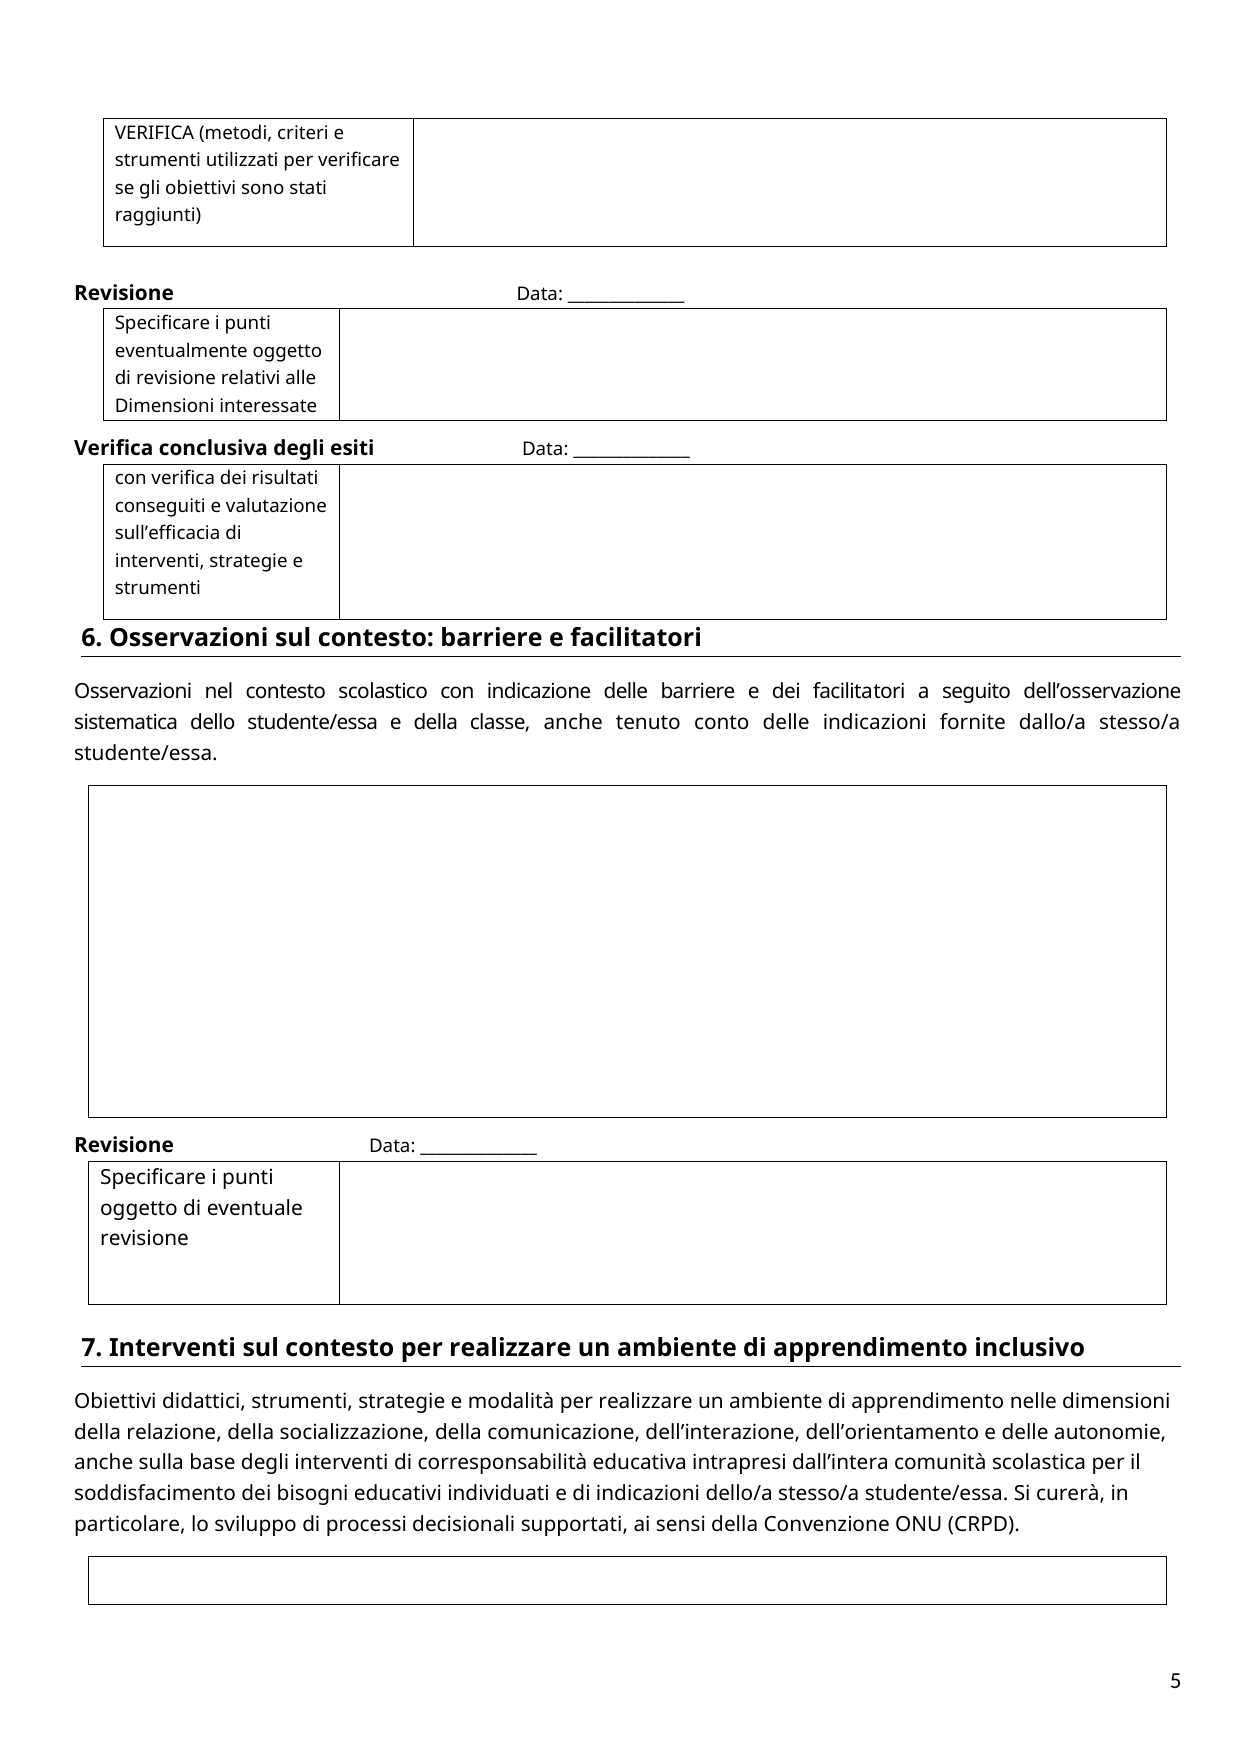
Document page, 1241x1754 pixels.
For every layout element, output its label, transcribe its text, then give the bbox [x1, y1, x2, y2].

text Obiettivi didattici, strumenti, strategie e modalità per realizzare un ambiente di apprendimento nelle dimensioni della relazione, della socializzazione, della comunicazione, dell’interazione, dell’orientamento e delle autonomie, anche sulla base degli interventi di corresponsabilità educativa intrapresi dall’intera comunità scolastica per il soddisfacimento dei bisogni educativi individuati e di indicazioni dello/a stesso/a studente/essa. Si curerà, in particolare, lo sviluppo di processi decisionali supportati, ai sensi della Convenzione ONU (CRPD). [74, 1386, 1181, 1537]
table_header [340, 309, 1166, 419]
table_header Specificare i punti eventualmente oggetto di revisione relativi alle Dimensioni interessate [104, 309, 339, 419]
text Revisione Data: ______________ [74, 1130, 1181, 1159]
table_header [340, 1162, 1166, 1304]
text Revisione Data: ______________ [74, 278, 1181, 306]
text Verifica conclusiva degli esiti Data: ______________ [74, 433, 1181, 461]
text Osservazioni nel contesto scolastico con indicazione delle barriere e dei facilitatori a seguito dell’osservazione sistematica dello studente/essa e della classe, anche tenuto conto delle indicazioni fornite dallo/a stesso/a studente/essa. [74, 677, 1181, 766]
subtitle 7. Interventi sul contesto per realizzare un ambiente di apprendimento inclusivo [81, 1330, 1181, 1366]
table_header [340, 465, 1166, 619]
table_header [89, 786, 1166, 1117]
subtitle 6. Osservazioni sul contesto: barriere e facilitatori [81, 620, 1181, 656]
table_header con verifica dei risultati conseguiti e valutazione sull’efficacia di interventi, strategie e strumenti [104, 465, 339, 619]
table_cell [414, 119, 1166, 246]
table_cell VERIFICA (metodi, criteri e strumenti utilizzati per verificare se gli obiettivi sono stati raggiunti) [104, 119, 413, 246]
table_header [89, 1557, 1166, 1604]
table_header Specificare i punti oggetto di eventuale revisione [89, 1162, 339, 1304]
